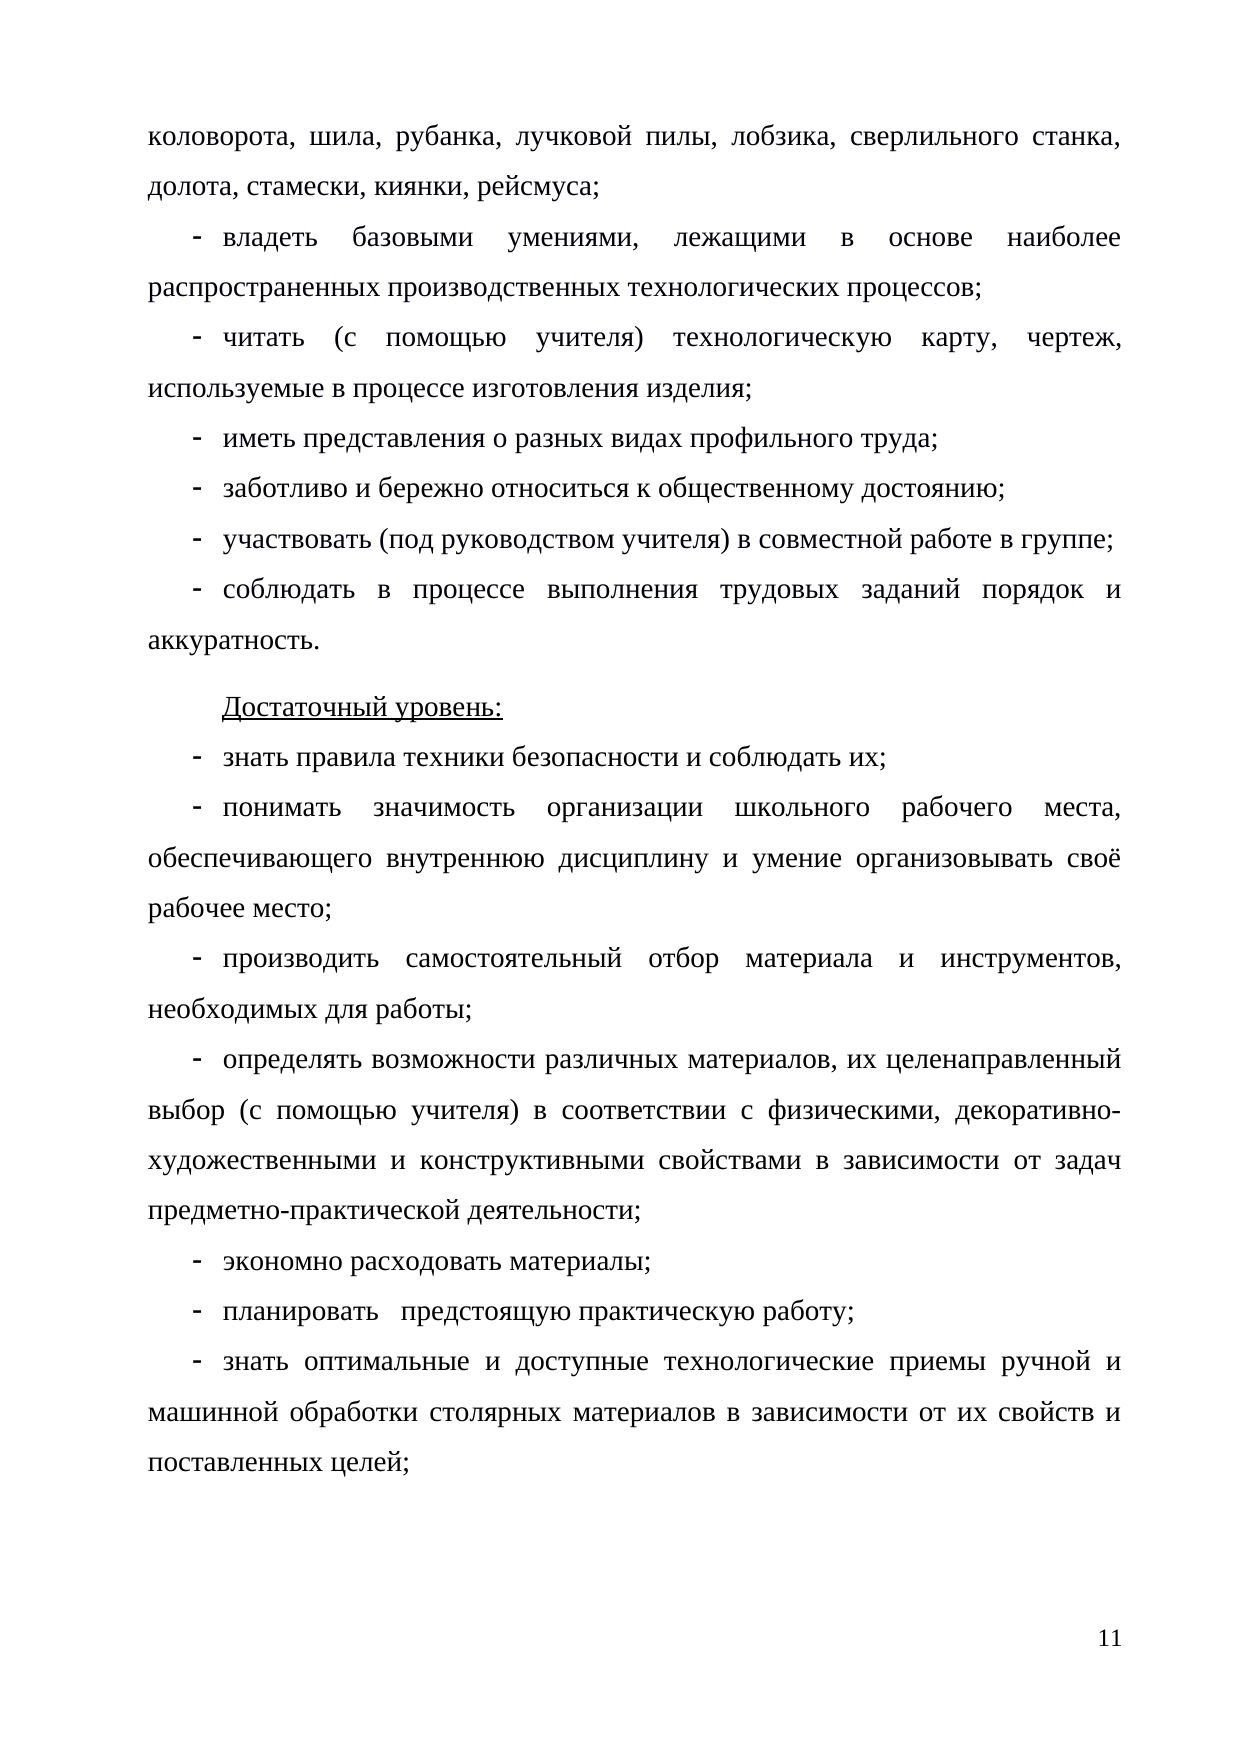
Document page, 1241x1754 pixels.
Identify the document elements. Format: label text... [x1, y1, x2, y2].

list заботливо и бережно относиться к общественному достоянию; [148, 622, 1122, 655]
list иметь представления о принципах действия, общем устройстве верстака, столярного угольника, столярной ножовки, рашпиля, драчевого напильника, шлифовальной шкурки, электровыжигателя, ручной дрели, коловорота, шила, рубанка, лучковой пилы, лобзика, сверлильного станка, долота, стамески, киянки, рейсмуса; [148, 118, 1122, 353]
list знать правила техники безопасности и соблюдать их; [148, 890, 1122, 924]
list экономно расходовать материалы; [148, 1394, 1122, 1427]
list понимать значимость организации школьного рабочего места, обеспечивающего внутреннюю дисциплину и умение организовывать своё рабочее место; [148, 941, 1122, 1075]
list иметь представления о разных видах профильного труда; [148, 571, 1122, 605]
list производить самостоятельный отбор материала и инструментов, необходимых для работы; [148, 1092, 1122, 1176]
list определять возможности различных материалов, их целенаправленный выбор (с помощью учителя) в соответствии с физическими, декоративно-художественными и конструктивными свойствами в зависимости от задач предметно-практической деятельности; [148, 1192, 1122, 1377]
text Достаточный уровень: [148, 840, 1122, 873]
list читать (с помощью учителя) технологическую карту, чертеж, используемые в процессе изготовления изделия; [148, 471, 1122, 554]
list участвовать (под руководством учителя) в совместной работе в группе; [148, 672, 1122, 706]
list владеть базовыми умениями, лежащими в основе наиболее распространенных производственных технологических процессов; [148, 370, 1122, 454]
list планировать предстоящую практическую работу; [148, 1444, 1122, 1478]
list соблюдать в процессе выполнения трудовых заданий порядок и аккуратность. [148, 722, 1122, 806]
